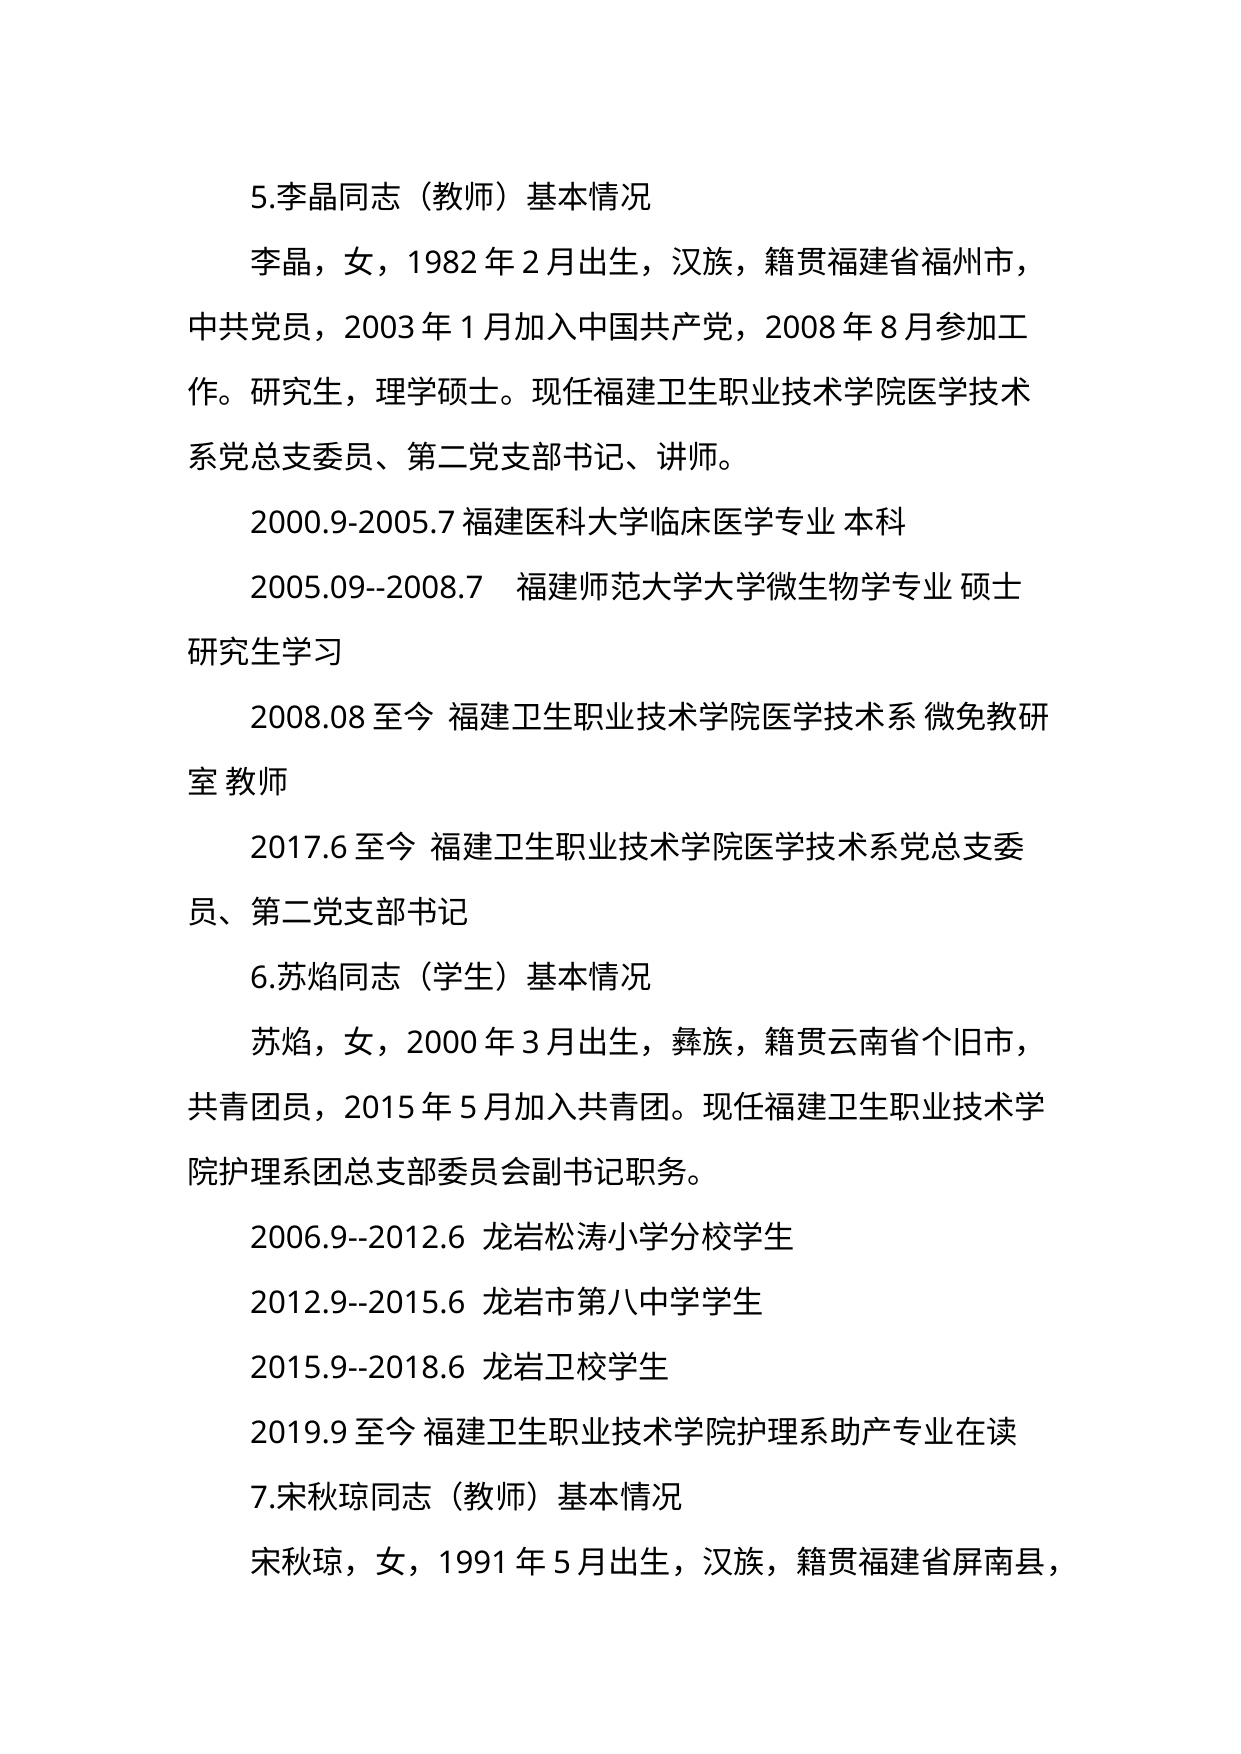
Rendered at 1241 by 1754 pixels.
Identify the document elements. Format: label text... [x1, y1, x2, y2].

text 6.苏焰同志（学生）基本情况 [187, 942, 1053, 1007]
text 2019.9至今 福建卫生职业技术学院护理系助产专业在读 [187, 1397, 1053, 1462]
text 2000.9-2005.7福建医科大学临床医学专业 本科 [187, 487, 1053, 552]
text 2017.6至今 福建卫生职业技术学院医学技术系党总支委员、第二党支部书记 [187, 812, 1053, 942]
text 2005.09--2008.7 福建师范大学大学微生物学专业 硕士研究生学习 [187, 552, 1053, 682]
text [187, 1527, 1053, 1592]
text 李晶，女，1982年2月出生，汉族，籍贯福建省福州市，中共党员，2003年1月加入中国共产党，2008年8月参加工作。研究生，理学硕士。现任福建卫生职业技术学院医学技术系党总支委员、第二党支部书记、讲师。 [187, 227, 1053, 487]
text 5.李晶同志（教师）基本情况 [187, 162, 1053, 227]
text 2015.9--2018.6 龙岩卫校学生 [187, 1332, 1053, 1397]
text 2006.9--2012.6 龙岩松涛小学分校学生 [187, 1202, 1053, 1267]
text 2008.08至今 福建卫生职业技术学院医学技术系 微免教研室 教师 [187, 682, 1053, 812]
text 2012.9--2015.6 龙岩市第八中学学生 [187, 1267, 1053, 1332]
text 苏焰，女，2000年3月出生，彝族，籍贯云南省个旧市，共青团员，2015年5月加入共青团。现任福建卫生职业技术学院护理系团总支部委员会副书记职务。 [187, 1007, 1053, 1202]
text 7.宋秋琼同志（教师）基本情况 [187, 1462, 1053, 1527]
